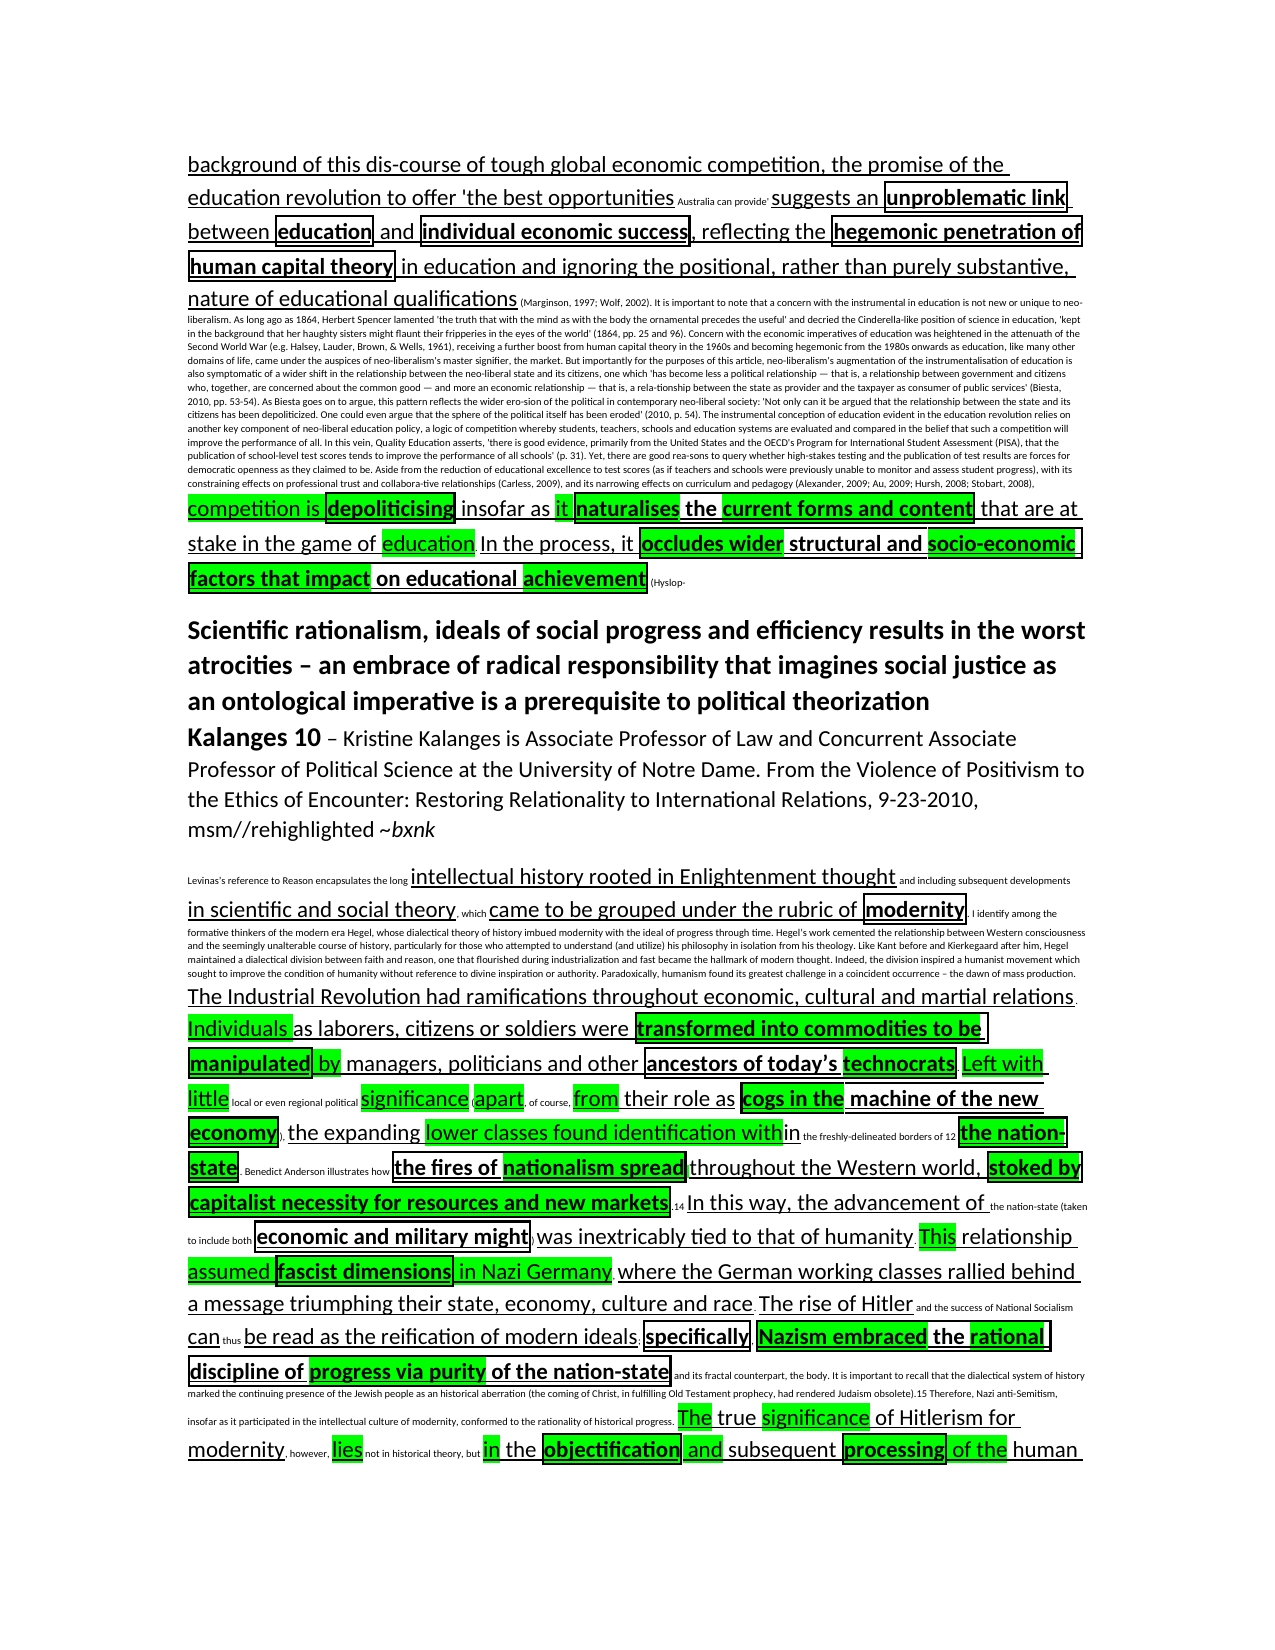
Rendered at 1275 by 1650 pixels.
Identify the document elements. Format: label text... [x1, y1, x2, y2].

subtitle Scientific rationalism, ideals of social progress and efficiency results in the worst atrocities – an embrace of radical responsibility that imagines social justice as an ontological imperative is a prerequisite to political theorization [187, 613, 1087, 717]
text Kalanges 10 – Kristine Kalanges is Associate Professor of Law and Concurrent Associate Professor of Political Science at the University of Notre Dame. From the Violence of Positivism to the Ethics of Encounter: Restoring Relationality to International Relations, 9-23-2010, msm//rehighlighted ~bxnk [187, 720, 1087, 843]
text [187, 150, 1087, 594]
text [187, 862, 1087, 1465]
